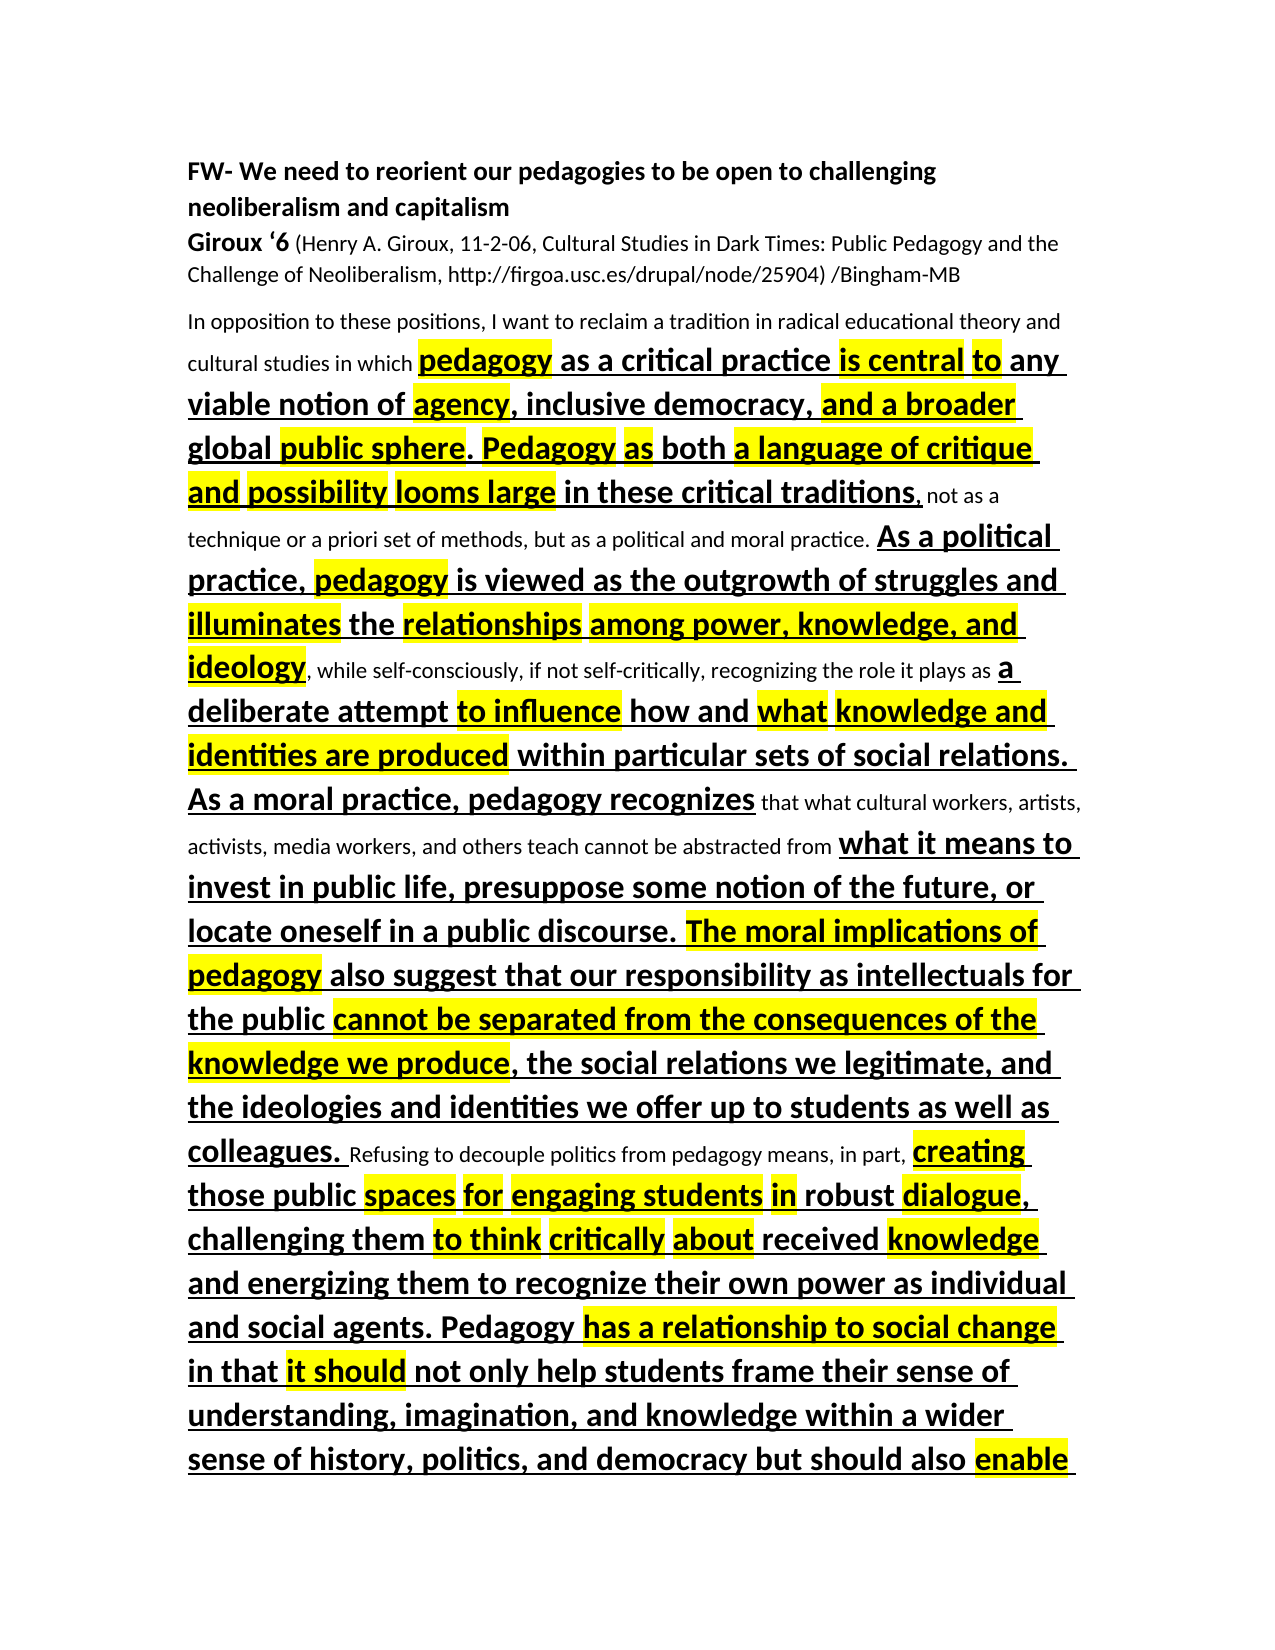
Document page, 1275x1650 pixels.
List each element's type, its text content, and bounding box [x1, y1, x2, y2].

subtitle FW- We need to reorient our pedagogies to be open to challenging neoliberalism and capitalism [187, 154, 1087, 223]
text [187, 307, 1087, 1478]
text Giroux ‘6 (Henry A. Giroux, 11-2-06, Cultural Studies in Dark Times: Public Pedagogy and the Challenge of Neoliberalism, http://firgoa.usc.es/drupal/node/25904) /Bingham-MB [187, 225, 1087, 289]
